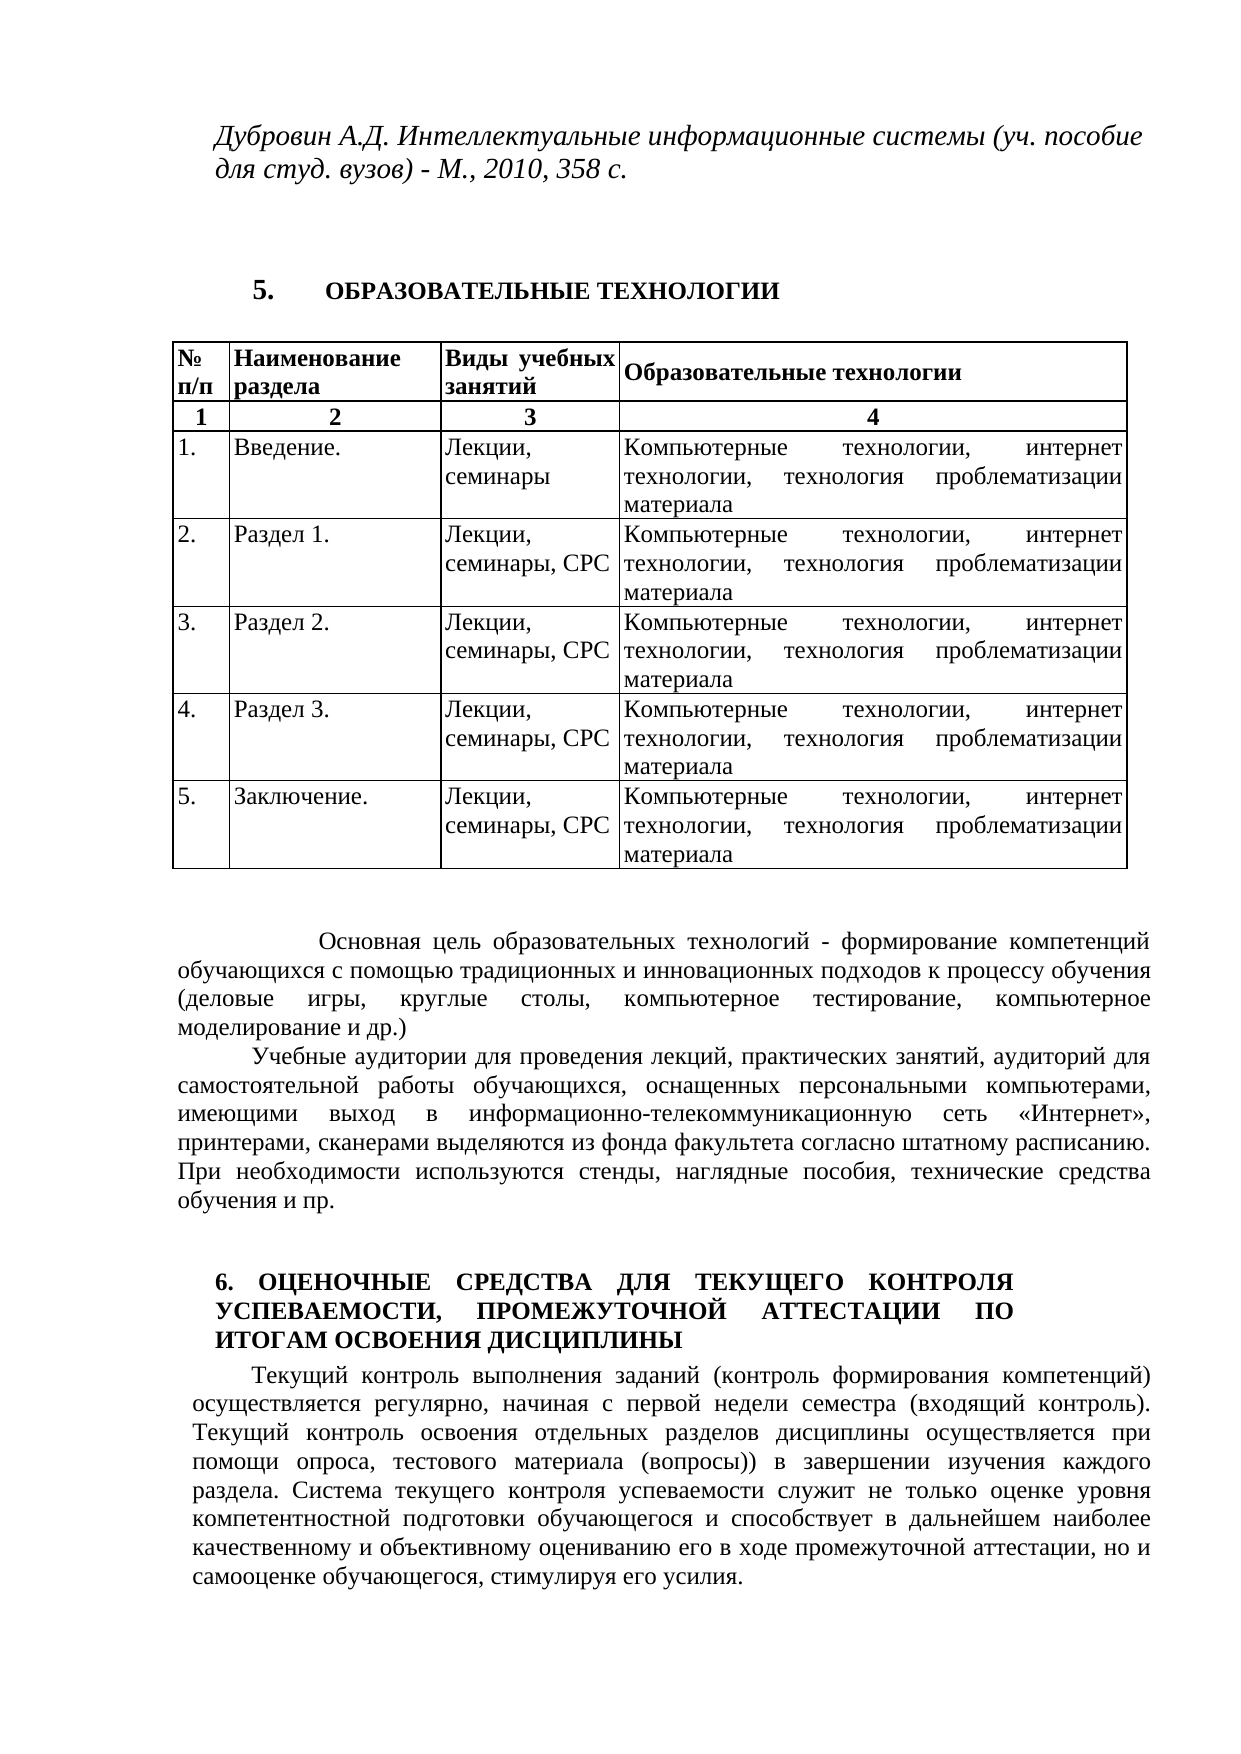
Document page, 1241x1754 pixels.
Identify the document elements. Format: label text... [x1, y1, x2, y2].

table_cell 2. [174, 519, 229, 606]
table_cell Лекции, семинары, СРС [442, 607, 619, 693]
table_cell Раздел 2. [230, 607, 440, 693]
table_cell Компьютерные технологии, интернет технологии, технология проблематизации материала [620, 781, 1126, 867]
table_cell Лекции, семинары, СРС [442, 694, 619, 780]
table_cell 4 [620, 402, 1126, 430]
table_header Наименование раздела [230, 343, 440, 400]
table_cell Лекции, семинары, СРС [442, 519, 619, 606]
table_cell 3 [442, 402, 619, 430]
table_cell Лекции, семинары, СРС [442, 781, 619, 867]
text Дубровин А.Д. Интеллектуальные информационные системы (уч. пособие для студ. вузов) - М., 2010, 358 с. [215, 118, 1152, 185]
table_cell Компьютерные технологии, интернет технологии, технология проблематизации материала [620, 519, 1126, 606]
table_header Виды учебных занятий [442, 343, 619, 400]
text Учебные аудитории для проведения лекций, практических занятий, аудиторий для самостоятельной работы обучающихся, оснащенных персональными компьютерами, имеющими выход в информационно-телекоммуникационную сеть «Интернет», принтерами, сканерами выделяются из фонда факультета согласно штатному расписанию. При необходимости используются стенды, наглядные пособия, технические средства обучения и пр. [177, 1041, 1152, 1213]
table_cell Лекции, семинары [442, 432, 619, 518]
table_cell 4. [174, 694, 229, 780]
table_cell Введение. [230, 432, 440, 518]
table_cell Компьютерные технологии, интернет технологии, технология проблематизации материала [620, 607, 1126, 693]
table_cell 5. [174, 781, 229, 867]
list ОБРАЗОВАТЕЛЬНЫЕ ТЕХНОЛОГИИ [252, 272, 1014, 306]
list Текущий контроль выполнения заданий (контроль формирования компетенций) осуществляется регулярно, начиная с первой недели семестра (входящий контроль). Текущий контроль освоения отдельных разделов дисциплины осуществляется при помощи опроса, тестового материала (вопросы)) в завершении изучения каждого раздела. Система текущего контроля успеваемости служит не только оценке уровня компетентностной подготовки обучающегося и способствует в дальнейшем наиболее качественному и объективному оцениванию его в ходе промежуточной аттестации, но и самооценке обучающегося, стимулируя его усилия. [192, 1360, 1152, 1590]
table_cell Заключение. [230, 781, 440, 867]
table_cell Компьютерные технологии, интернет технологии, технология проблематизации материала [620, 694, 1126, 780]
table_cell 1. [174, 432, 229, 518]
table_cell Раздел 1. [230, 519, 440, 606]
table_cell 3. [174, 607, 229, 693]
table_cell 1 [174, 402, 229, 430]
table_cell Раздел 3. [230, 694, 440, 780]
table_cell Компьютерные технологии, интернет технологии, технология проблематизации материала [620, 432, 1126, 518]
table_cell 2 [230, 402, 440, 430]
text 6. ОЦЕНОЧНЫЕ СРЕДСТВА ДЛЯ ТЕКУЩЕГО КОНТРОЛЯ УСПЕВАЕМОСТИ, ПРОМЕЖУТОЧНОЙ АТТЕСТАЦИИ ПО ИТОГАМ ОСВОЕНИЯ ДИСЦИПЛИНЫ [215, 1267, 1014, 1353]
table_header Образовательные технологии [620, 343, 1126, 400]
table_header № п/п [174, 343, 229, 400]
text Основная цель образовательных технологий - формирование компетенций обучающихся с помощью традиционных и инновационных подходов к процессу обучения (деловые игры, круглые столы, компьютерное тестирование, компьютерное моделирование и др.) [177, 926, 1152, 1041]
